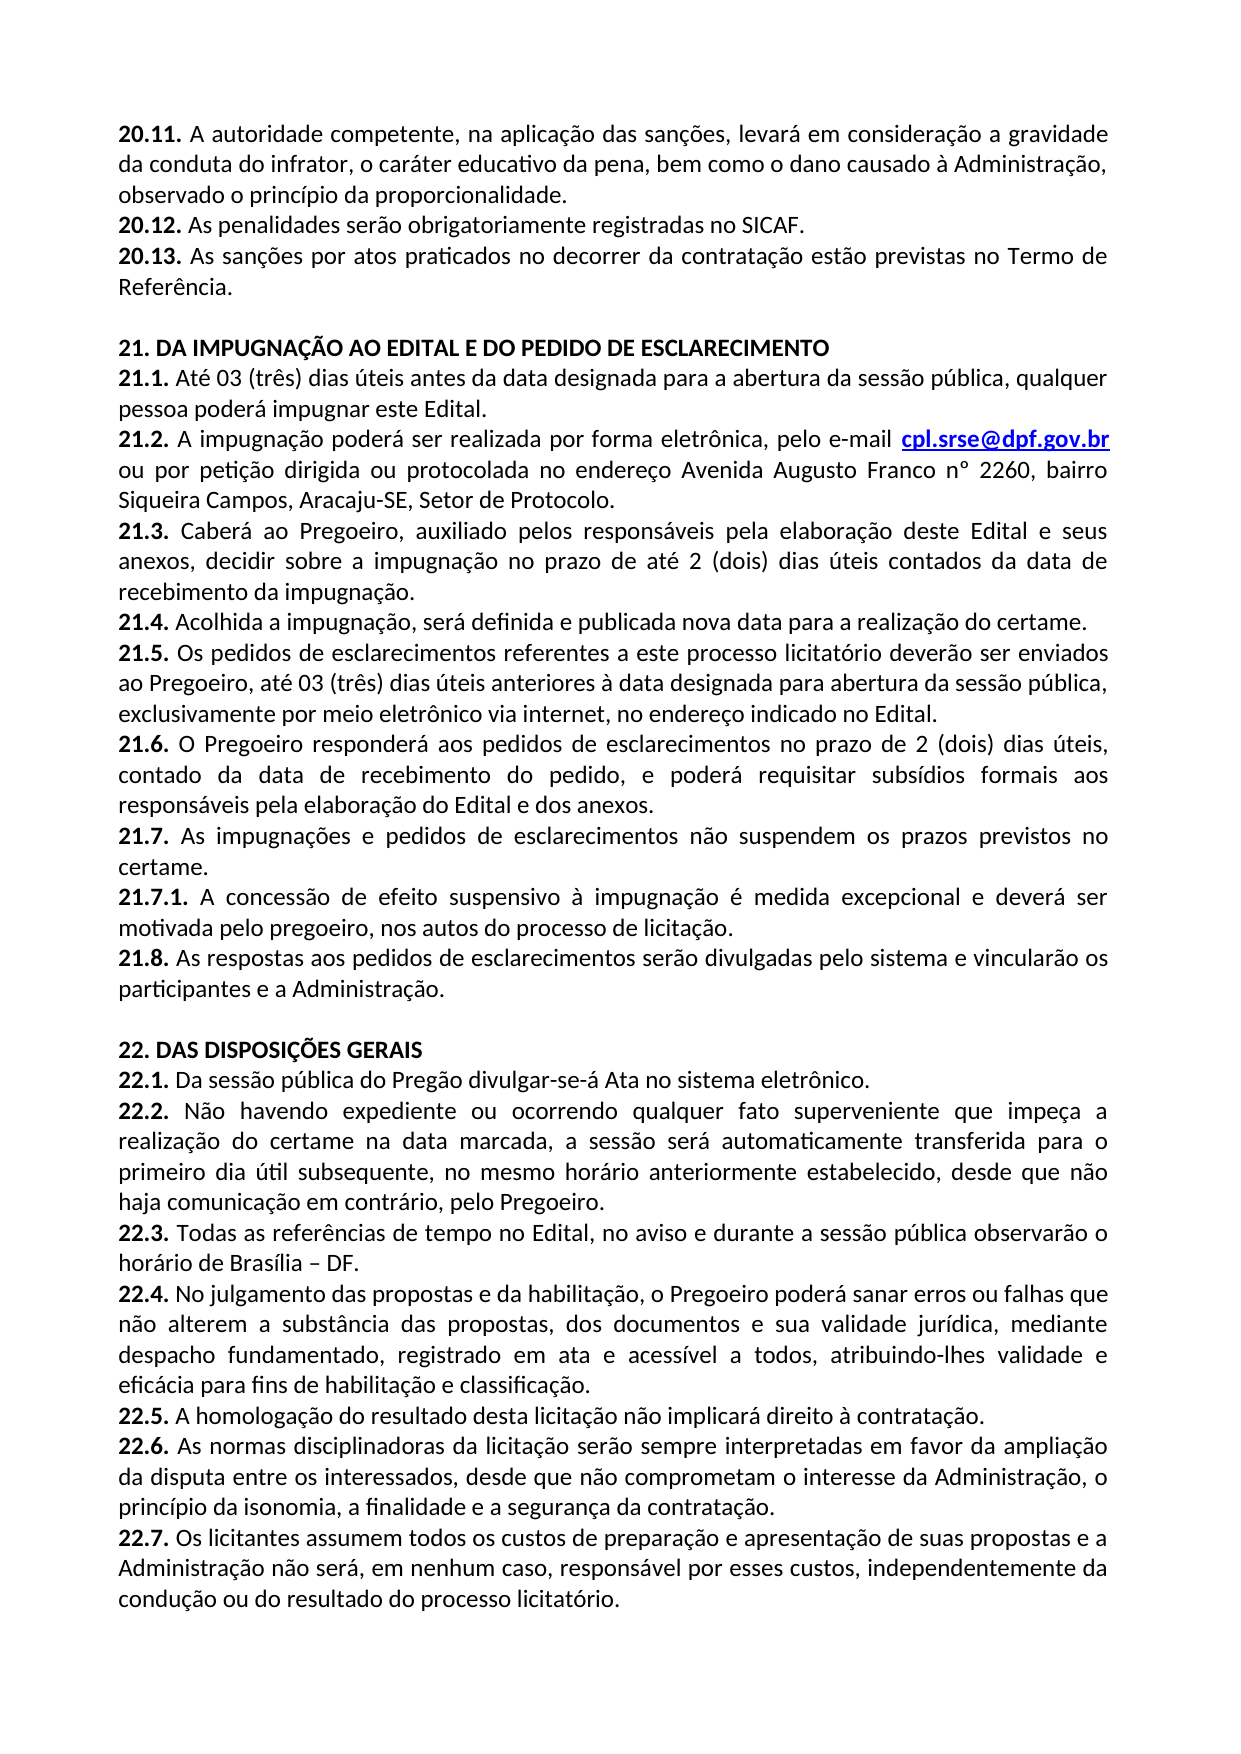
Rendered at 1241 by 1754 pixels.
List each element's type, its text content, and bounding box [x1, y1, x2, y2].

text 21. DA IMPUGNAÇÃO AO EDITAL E DO PEDIDO DE ESCLARECIMENTO [118, 332, 1109, 362]
text 21.7.1. A concessão de efeito suspensivo à impugnação é medida excepcional e deverá ser motivada pelo pregoeiro, nos autos do processo de licitação. [118, 881, 1109, 942]
text 22.4. No julgamento das propostas e da habilitação, o Pregoeiro poderá sanar erros ou falhas que não alterem a substância das propostas, dos documentos e sua validade jurídica, mediante despacho fundamentado, registrado em ata e acessível a todos, atribuindo-lhes validade e eficácia para fins de habilitação e classificação. [118, 1278, 1109, 1400]
text 22. DAS DISPOSIÇÕES GERAIS [118, 1034, 1109, 1064]
text 22.5. A homologação do resultado desta licitação não implicará direito à contratação. [118, 1400, 1109, 1431]
text 22.6. As normas disciplinadoras da licitação serão sempre interpretadas em favor da ampliação da disputa entre os interessados, desde que não comprometam o interesse da Administração, o princípio da isonomia, a finalidade e a segurança da contratação. [118, 1431, 1109, 1522]
text 21.3. Caberá ao Pregoeiro, auxiliado pelos responsáveis pela elaboração deste Edital e seus anexos, decidir sobre a impugnação no prazo de até 2 (dois) dias úteis contados da data de recebimento da impugnação. [118, 515, 1109, 606]
text 21.4. Acolhida a impugnação, será definida e publicada nova data para a realização do certame. [118, 606, 1109, 637]
text 21.1. Até 03 (três) dias úteis antes da data designada para a abertura da sessão pública, qualquer pessoa poderá impugnar este Edital. [118, 362, 1109, 423]
text 22.3. Todas as referências de tempo no Edital, no aviso e durante a sessão pública observarão o horário de Brasília – DF. [118, 1217, 1109, 1278]
text 21.2. A impugnação poderá ser realizada por forma eletrônica, pelo e-mail cpl.srse@dpf.gov.br ou por petição dirigida ou protocolada no endereço Avenida Augusto Franco nº 2260, bairro Siqueira Campos, Aracaju-SE, Setor de Protocolo. [118, 423, 1109, 515]
text 20.11. A autoridade competente, na aplicação das sanções, levará em consideração a gravidade da conduta do infrator, o caráter educativo da pena, bem como o dano causado à Administração, observado o princípio da proporcionalidade. [118, 118, 1109, 210]
text 21.6. O Pregoeiro responderá aos pedidos de esclarecimentos no prazo de 2 (dois) dias úteis, contado da data de recebimento do pedido, e poderá requisitar subsídios formais aos responsáveis pela elaboração do Edital e dos anexos. [118, 728, 1109, 820]
text 22.1. Da sessão pública do Pregão divulgar-se-á Ata no sistema eletrônico. [118, 1064, 1109, 1095]
text 22.7. Os licitantes assumem todos os custos de preparação e apresentação de suas propostas e a Administração não será, em nenhum caso, responsável por esses custos, independentemente da condução ou do resultado do processo licitatório. [118, 1522, 1109, 1614]
text 21.8. As respostas aos pedidos de esclarecimentos serão divulgadas pelo sistema e vincularão os participantes e a Administração. [118, 942, 1109, 1003]
text 20.12. As penalidades serão obrigatoriamente registradas no SICAF. [118, 210, 1109, 240]
text 20.13. As sanções por atos praticados no decorrer da contratação estão previstas no Termo de Referência. [118, 240, 1109, 301]
text 21.7. As impugnações e pedidos de esclarecimentos não suspendem os prazos previstos no certame. [118, 820, 1109, 881]
text 22.2. Não havendo expediente ou ocorrendo qualquer fato superveniente que impeça a realização do certame na data marcada, a sessão será automaticamente transferida para o primeiro dia útil subsequente, no mesmo horário anteriormente estabelecido, desde que não haja comunicação em contrário, pelo Pregoeiro. [118, 1095, 1109, 1217]
text 21.5. Os pedidos de esclarecimentos referentes a este processo licitatório deverão ser enviados ao Pregoeiro, até 03 (três) dias úteis anteriores à data designada para abertura da sessão pública, exclusivamente por meio eletrônico via internet, no endereço indicado no Edital. [118, 637, 1109, 728]
